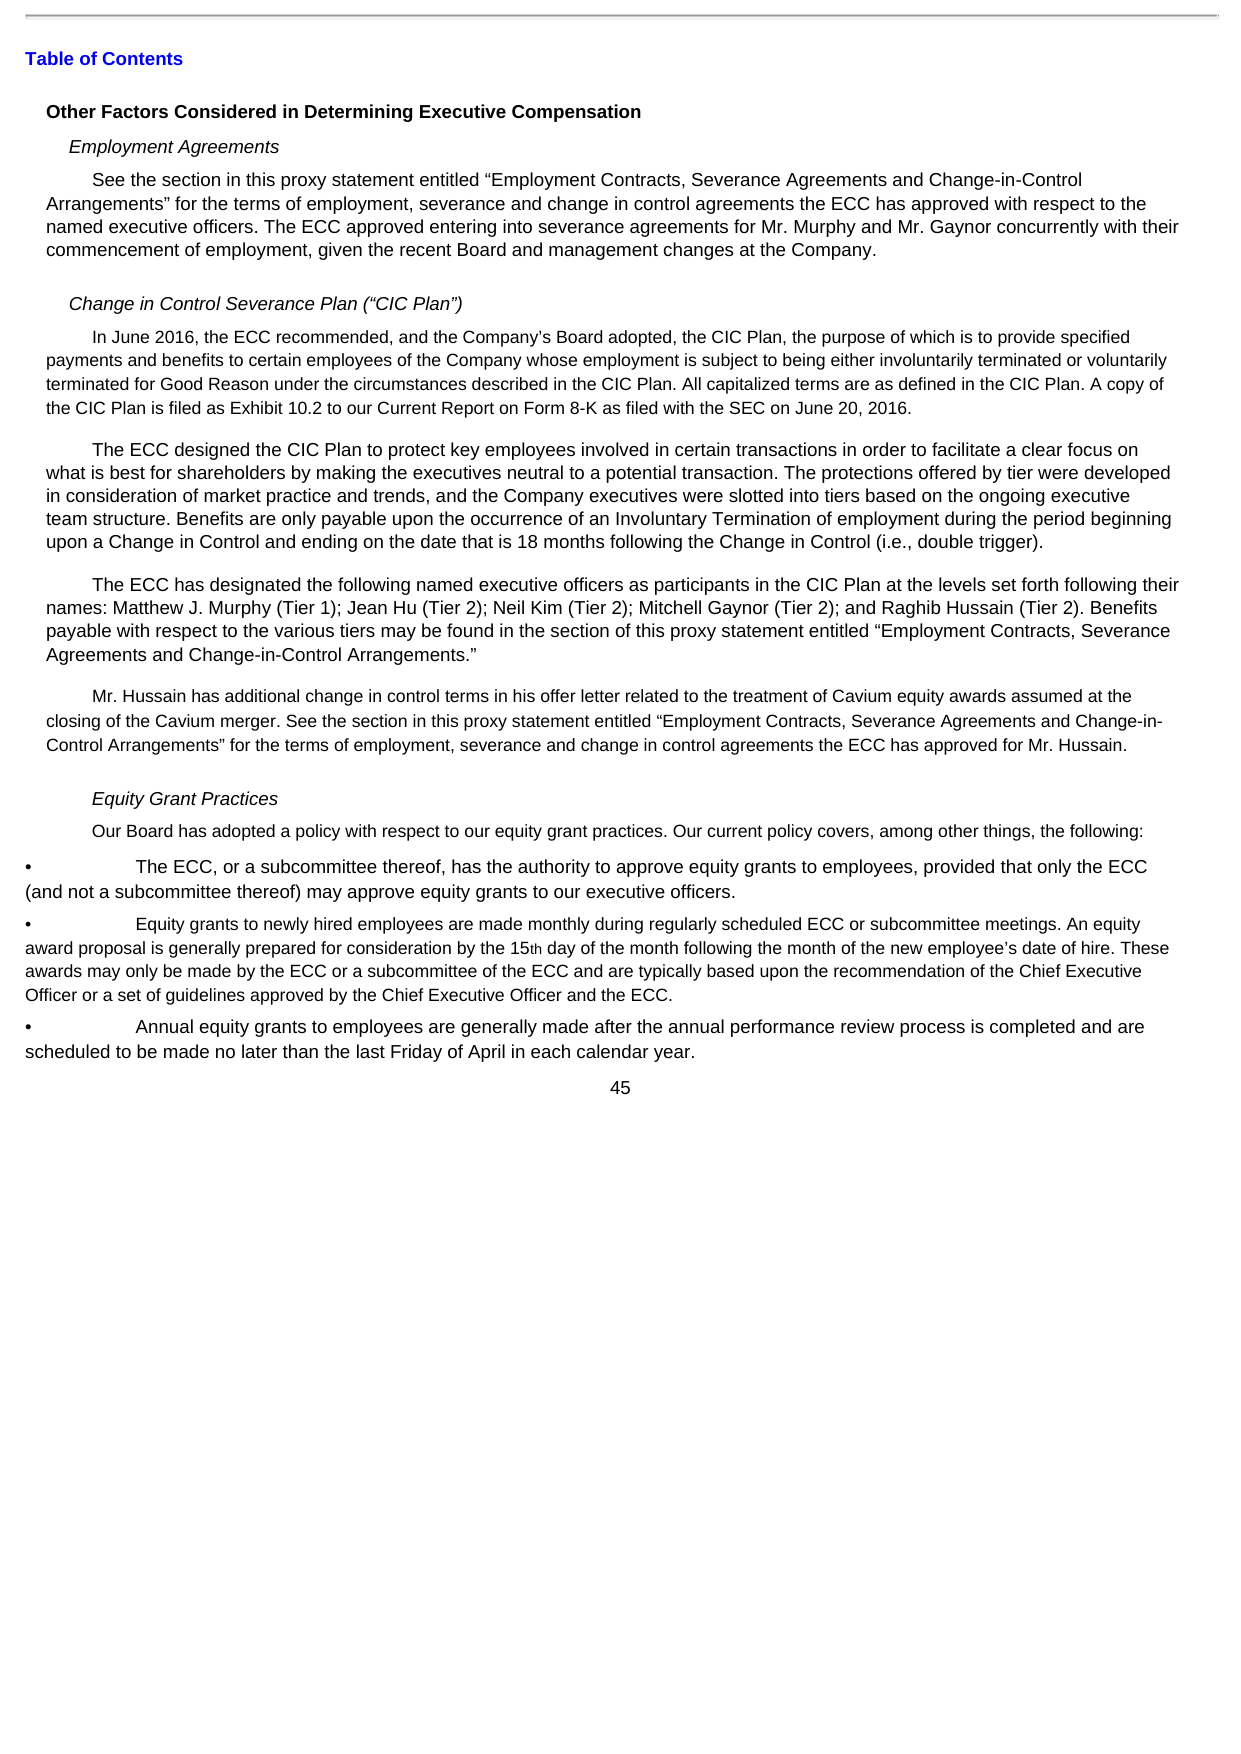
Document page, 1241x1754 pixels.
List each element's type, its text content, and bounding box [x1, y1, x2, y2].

text 45 [25, 1077, 1215, 1098]
text Our Board has adopted a policy with respect to our equity grant practices. Our current policy covers, among other things, the following: [92, 821, 1190, 842]
picture [23, 14, 1220, 21]
text Change in Control Severance Plan (“CIC Plan”) [69, 293, 1190, 314]
text Table of Contents [25, 48, 1190, 69]
text The ECC designed the CIC Plan to protect key employees involved in certain transactions in order to facilitate a clear focus on what is best for shareholders by making the executives neutral to a potential transaction. The protections offered by tier were developed in consideration of market practice and trends, and the Company executives were slotted into tiers based on the ongoing executive team structure. Benefits are only payable upon the occurrence of an Involuntary Termination of employment during the period beginning upon a Change in Control and ending on the date that is 18 months following the Change in Control (i.e., double trigger). [46, 439, 1176, 553]
text In June 2016, the ECC recommended, and the Company’s Board adopted, the CIC Plan, the purpose of which is to provide specified payments and benefits to certain employees of the Company whose employment is subject to being either involuntarily terminated or voluntarily terminated for Good Reason under the circumstances described in the CIC Plan. All capitalized terms are as defined in the CIC Plan. A copy of the CIC Plan is filed as Exhibit 10.2 to our Current Report on Form 8-K as filed with the SEC on June 20, 2016. [46, 327, 1190, 418]
text Mr. Hussain has additional change in control terms in his offer letter related to the treatment of Cavium equity awards assumed at the closing of the Cavium merger. See the section in this proxy statement entitled “Employment Contracts, Severance Agreements and Change-in-Control Arrangements” for the terms of employment, severance and change in control agreements the ECC has approved for Mr. Hussain. [46, 686, 1172, 755]
text Equity Grant Practices [92, 787, 1190, 809]
text Employment Agreements [69, 135, 1190, 157]
list Annual equity grants to employees are generally made after the annual performance review process is completed and are scheduled to be made no later than the last Friday of April in each calendar year. [25, 1016, 1190, 1063]
text See the section in this proxy statement entitled “Employment Contracts, Severance Agreements and Change-in-Control Arrangements” for the terms of employment, severance and change in control agreements the ECC has approved with respect to the named executive officers. The ECC approved entering into severance agreements for Mr. Murphy and Mr. Gaynor concurrently with their commencement of employment, given the recent Board and management changes at the Company. [46, 169, 1180, 260]
list Equity grants to newly hired employees are made monthly during regularly scheduled ECC or subcommittee meetings. An equity award proposal is generally prepared for consideration by the 15th day of the month following the month of the new employee’s date of hire. These awards may only be made by the ECC or a subcommittee of the ECC and are typically based upon the recommendation of the Chief Executive Officer or a set of guidelines approved by the Chief Executive Officer and the ECC. [25, 914, 1190, 1005]
list The ECC, or a subcommittee thereof, has the authority to approve equity grants to employees, provided that only the ECC (and not a subcommittee thereof) may approve equity grants to our executive officers. [25, 856, 1190, 903]
text Other Factors Considered in Determining Executive Compensation [46, 101, 1190, 123]
text The ECC has designated the following named executive officers as participants in the CIC Plan at the levels set forth following their names: Matthew J. Murphy (Tier 1); Jean Hu (Tier 2); Neil Kim (Tier 2); Mitchell Gaynor (Tier 2); and Raghib Hussain (Tier 2). Benefits payable with respect to the various tiers may be found in the section of this proxy statement entitled “Employment Contracts, Severance Agreements and Change-in-Control Arrangements.” [46, 574, 1182, 665]
